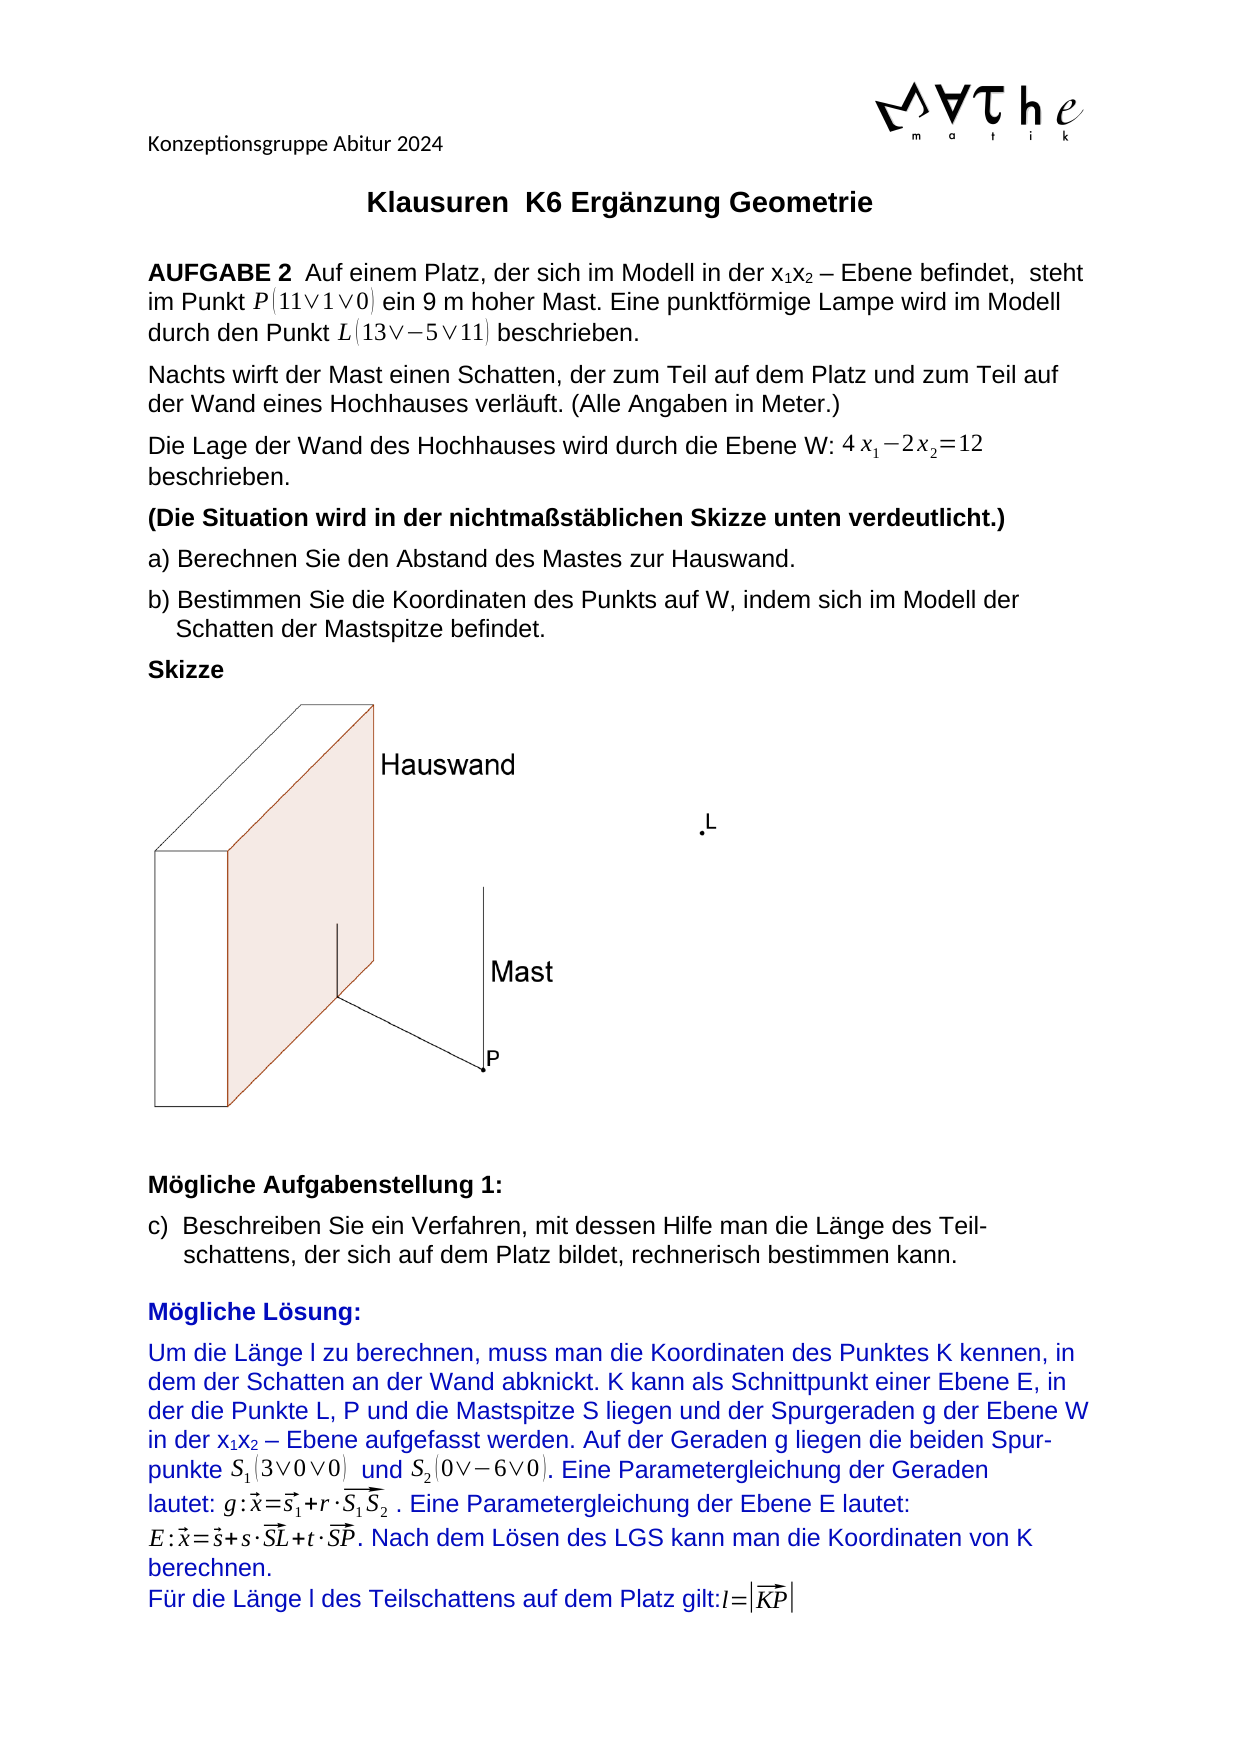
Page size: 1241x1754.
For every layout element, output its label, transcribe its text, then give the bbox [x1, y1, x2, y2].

text (Die Situation wird in der nichtmaßstäblichen Skizze unten verdeutlicht.) [148, 503, 1093, 531]
text durch den Punkt beschrieben. [148, 317, 1093, 348]
text lautet: . Eine Parametergleichung der Ebene E lautet: [148, 1486, 1093, 1521]
text Skizze [148, 655, 1093, 684]
text punkte und . Eine Parametergleichung der Geraden [148, 1453, 1093, 1486]
picture [867, 73, 1092, 152]
text Um die Länge l zu berechnen, muss man die Koordinaten des Punktes K kennen, in [148, 1338, 1093, 1367]
text c) Beschreiben Sie ein Verfahren, mit dessen Hilfe man die Länge des Teil-schattens, der sich auf dem Platz bildet, rechnerisch bestimmen kann. [148, 1211, 1093, 1268]
text . Nach dem Lösen des LGS kann man die Koordinaten von K berechnen. [148, 1521, 1093, 1582]
text beschrieben. [148, 461, 1093, 490]
text in der x1x2 – Ebene aufgefasst werden. Auf der Geraden g liegen die beiden Spur- [148, 1424, 1093, 1453]
picture [147, 696, 721, 1112]
text der die Punkte L, P und die Mastspitze S liegen und der Spurgeraden g der Ebene W [148, 1396, 1093, 1424]
text Für die Länge l des Teilschattens auf dem Platz gilt: [148, 1582, 1093, 1616]
text Mögliche Lösung: [148, 1297, 1093, 1326]
text AUFGABE 2 Auf einem Platz, der sich im Modell in der x1x2 – Ebene befindet, steht [148, 258, 1093, 286]
text Schatten der Mastspitze befindet. [148, 614, 1093, 643]
text Nachts wirft der Mast einen Schatten, der zum Teil auf dem Platz und zum Teil auf [148, 360, 1093, 389]
text dem der Schatten an der Wand abknickt. K kann als Schnittpunkt einer Ebene E, in [148, 1367, 1093, 1396]
text im Punkt ein 9 m hoher Mast. Eine punktförmige Lampe wird im Modell [148, 286, 1093, 317]
text der Wand eines Hochhauses verläuft. (Alle Angaben in Meter.) [148, 389, 1093, 418]
text Die Lage der Wand des Hochhauses wird durch die Ebene W: [148, 430, 1093, 461]
text Mögliche Aufgabenstellung 1: [148, 1169, 1093, 1198]
text b) Bestimmen Sie die Koordinaten des Punkts auf W, indem sich im Modell der [148, 585, 1093, 614]
text a) Berechnen Sie den Abstand des Mastes zur Hauswand. [148, 544, 1093, 573]
text Klausuren K6 Ergänzung Geometrie [148, 185, 1093, 219]
